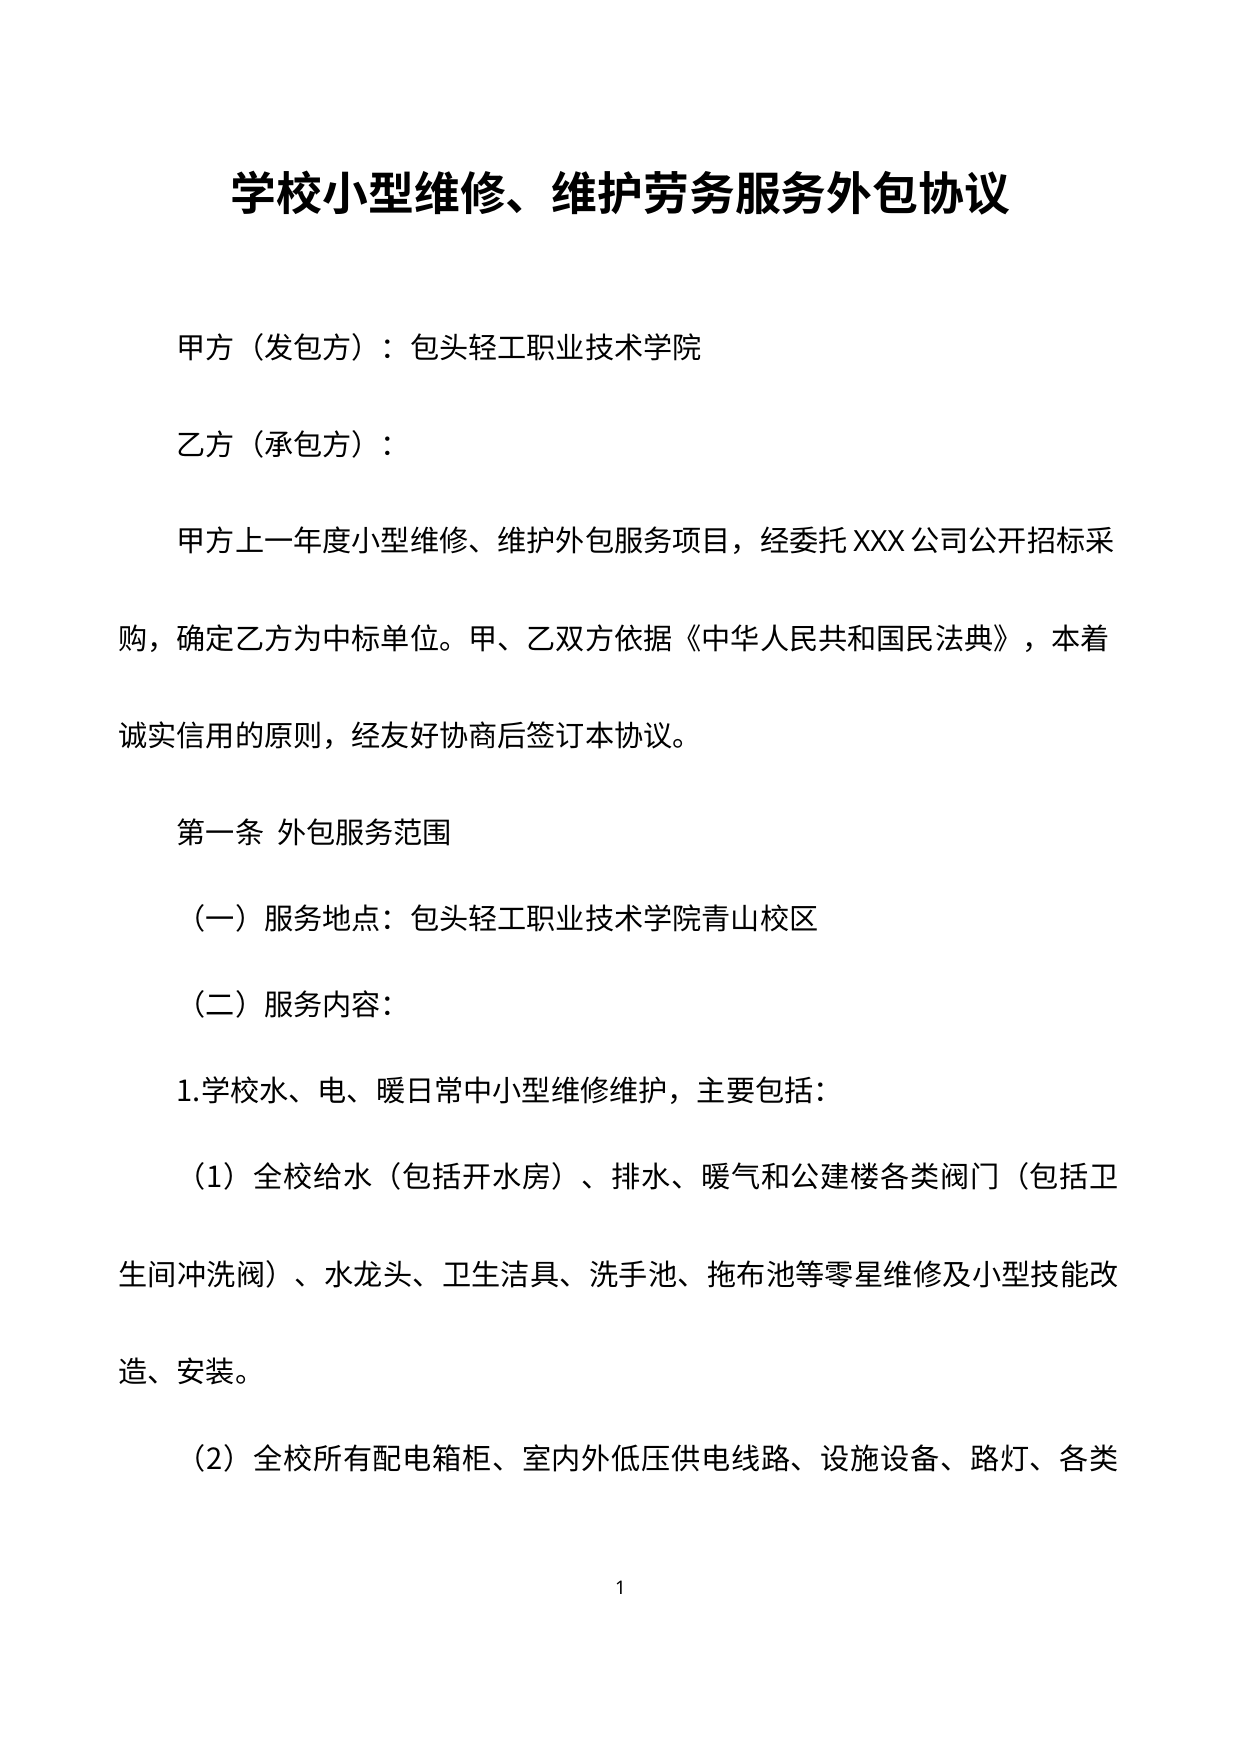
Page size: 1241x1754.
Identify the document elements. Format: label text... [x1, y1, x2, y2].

text 甲方（发包方）：包头轻工职业技术学院 [118, 313, 1122, 378]
text 1.学校水、电、暖日常中小型维修维护，主要包括： [118, 1057, 1122, 1122]
text 第一条 外包服务范围 [118, 798, 1122, 863]
text （一）服务地点：包头轻工职业技术学院青山校区 [118, 884, 1122, 949]
text 学校小型维修、维护劳务服务外包协议 [118, 141, 1122, 239]
text （1）全校给水（包括开水房）、排水、暖气和公建楼各类阀门（包括卫生间冲洗阀）、水龙头、卫生洁具、洗手池、拖布池等零星维修及小型技能改造、安装。 [118, 1143, 1122, 1403]
text 甲方上一年度小型维修、维护外包服务项目，经委托XXX公司公开招标采购，确定乙方为中标单位。甲、乙双方依据《中华人民共和国民法典》，本着诚实信用的原则，经友好协商后签订本协议。 [118, 507, 1122, 767]
text （二）服务内容： [118, 970, 1122, 1035]
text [118, 1424, 1122, 1489]
text 乙方（承包方）： [118, 410, 1122, 475]
